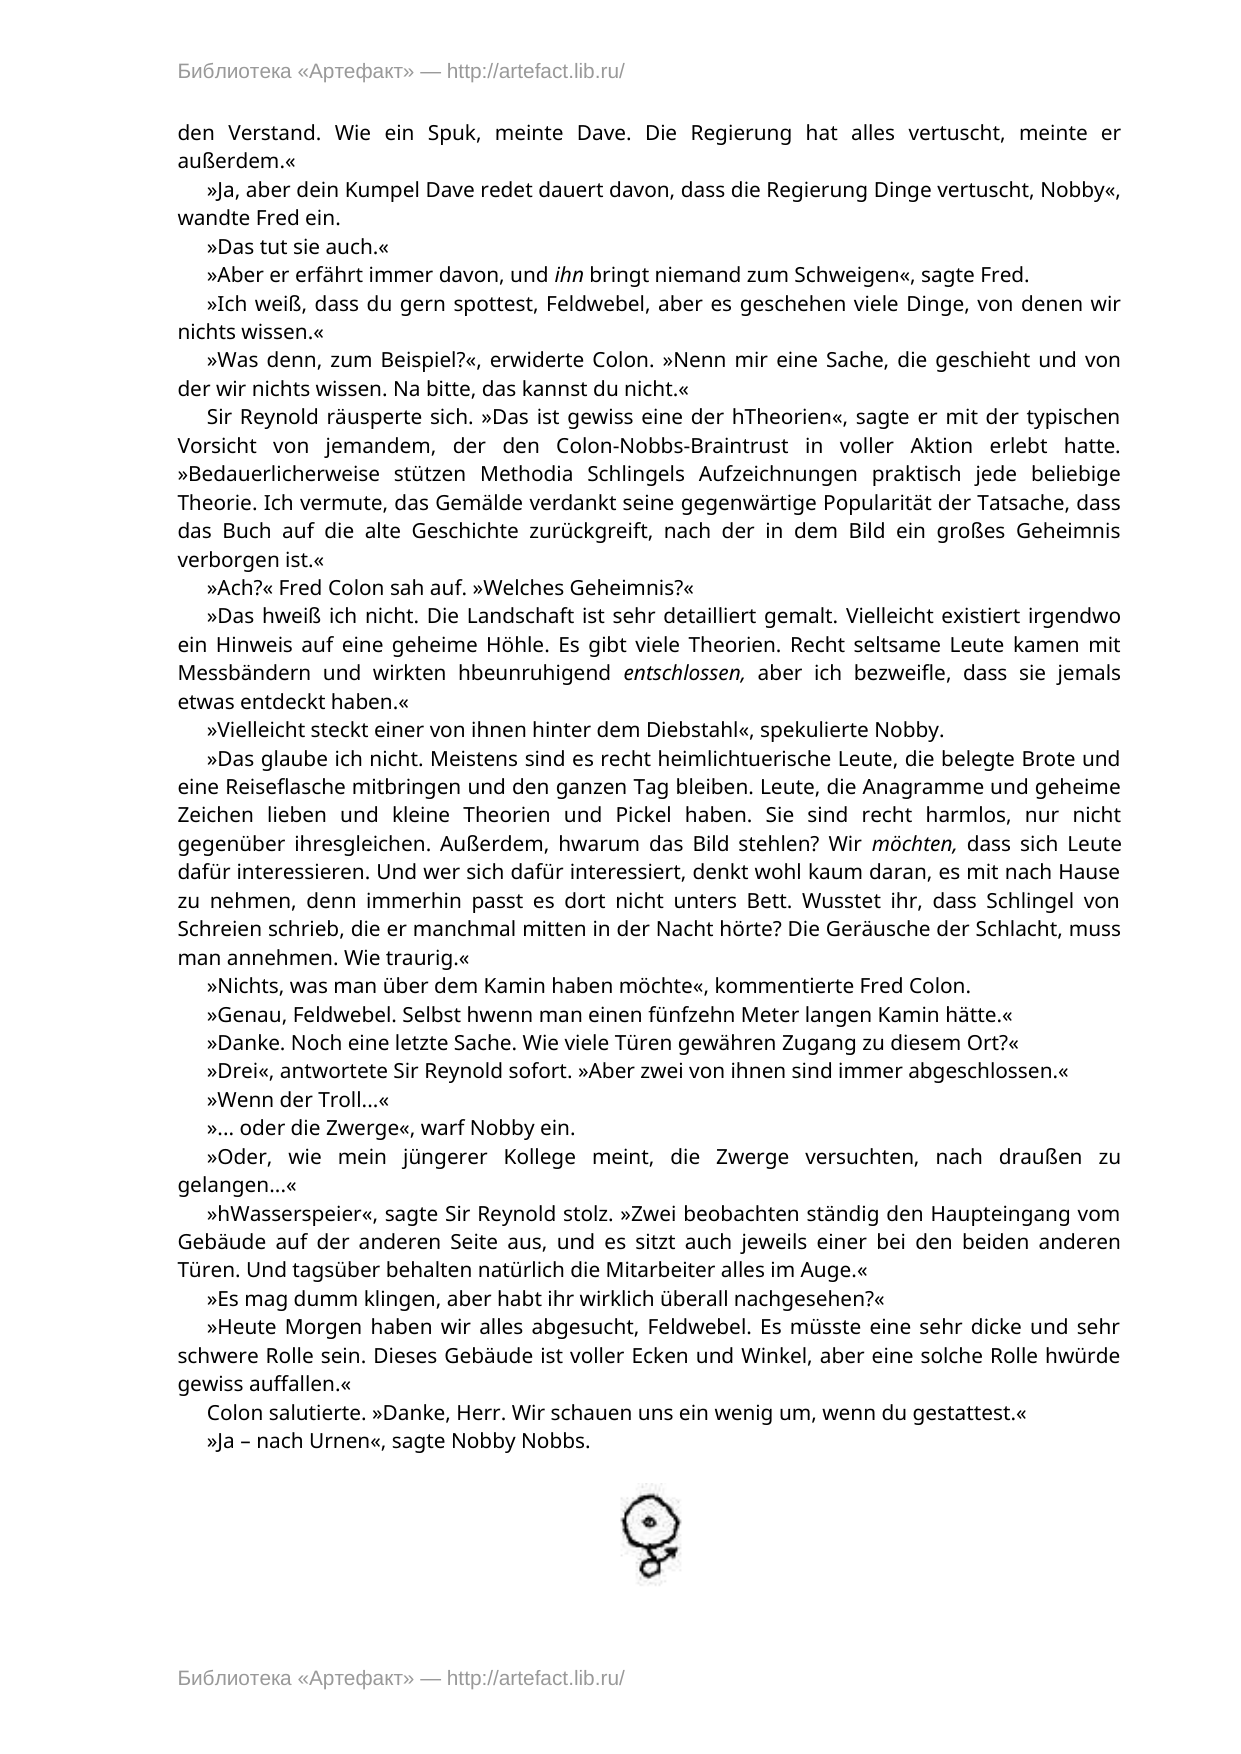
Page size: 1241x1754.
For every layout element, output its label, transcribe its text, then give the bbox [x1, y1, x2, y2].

text »Aber er erfährt immer davon, und ihn bringt niemand zum Schweigen«, sagte Fred. [177, 260, 1122, 289]
text »Heute Morgen haben wir alles abgesucht, Feldwebel. Es müsste eine sehr dicke und sehr schwere Rolle sein. Dieses Gebäude ist voller Ecken und Winkel, aber eine solche Rolle hwürde gewiss auffallen.« [177, 1312, 1122, 1398]
text »Vielleicht steckt einer von ihnen hinter dem Diebstahl«, spekulierte Nobby. [177, 715, 1122, 744]
text »Wenn der Troll...« [177, 1085, 1122, 1113]
text »Nichts, was man über dem Kamin haben möchte«, kommentierte Fred Colon. [177, 971, 1122, 1000]
text »Ja, aber dein Kumpel Dave redet dauert davon, dass die Regierung Dinge vertuscht, Nobby«, wandte Fred ein. [177, 175, 1122, 232]
text »Es mag dumm klingen, aber habt ihr wirklich überall nachgesehen?« [177, 1284, 1122, 1312]
text »... oder die Zwerge«, warf Nobby ein. [177, 1113, 1122, 1142]
text »Das tut sie auch.« [177, 232, 1122, 260]
text »hWasserspeier«, sagte Sir Reynold stolz. »Zwei beobachten ständig den Haupteingang vom Gebäude auf der anderen Seite aus, und es sitzt auch jeweils einer bei den beiden anderen Türen. Und tagsüber behalten natürlich die Mitarbeiter alles im Auge.« [177, 1199, 1122, 1284]
text »Danke. Noch eine letzte Sache. Wie viele Türen gewähren Zugang zu diesem Ort?« [177, 1028, 1122, 1057]
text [177, 118, 1122, 175]
text »Ja – nach Urnen«, sagte Nobby Nobbs. [177, 1426, 1122, 1455]
picture [607, 1483, 693, 1590]
text »Was denn, zum Beispiel?«, erwiderte Colon. »Nenn mir eine Sache, die geschieht und von der wir nichts wissen. Na bitte, das kannst du nicht.« [177, 346, 1122, 402]
text Sir Reynold räusperte sich. »Das ist gewiss eine der hTheorien«, sagte er mit der typischen Vorsicht von jemandem, der den Colon-Nobbs-Braintrust in voller Aktion erlebt hatte. »Bedauerlicherweise stützen Methodia Schlingels Aufzeichnungen praktisch jede beliebige Theorie. Ich vermute, das Gemälde verdankt seine gegenwärtige Popularität der Tatsache, dass das Buch auf die alte Geschichte zurückgreift, nach der in dem Bild ein großes Geheimnis verborgen ist.« [177, 402, 1122, 573]
text »Das hweiß ich nicht. Die Landschaft ist sehr detailliert gemalt. Vielleicht existiert irgendwo ein Hinweis auf eine geheime Höhle. Es gibt viele Theorien. Recht seltsame Leute kamen mit Messbändern und wirkten hbeunruhigend entschlossen, aber ich bezweifle, dass sie jemals etwas entdeckt haben.« [177, 602, 1122, 715]
text »Ach?« Fred Colon sah auf. »Welches Geheimnis?« [177, 573, 1122, 602]
text »Ich weiß, dass du gern spottest, Feldwebel, aber es geschehen viele Dinge, von denen wir nichts wissen.« [177, 289, 1122, 346]
text »Das glaube ich nicht. Meistens sind es recht heimlichtuerische Leute, die belegte Brote und eine Reiseflasche mitbringen und den ganzen Tag bleiben. Leute, die Anagramme und geheime Zeichen lieben und kleine Theorien und Pickel haben. Sie sind recht harmlos, nur nicht gegenüber ihresgleichen. Außerdem, hwarum das Bild stehlen? Wir möchten, dass sich Leute dafür interessieren. Und wer sich dafür interessiert, denkt wohl kaum daran, es mit nach Hause zu nehmen, denn immerhin passt es dort nicht unters Bett. Wusstet ihr, dass Schlingel von Schreien schrieb, die er manchmal mitten in der Nacht hörte? Die Geräusche der Schlacht, muss man annehmen. Wie traurig.« [177, 744, 1122, 971]
text Colon salutierte. »Danke, Herr. Wir schauen uns ein wenig um, wenn du gestattest.« [177, 1398, 1122, 1426]
text »Oder, wie mein jüngerer Kollege meint, die Zwerge versuchten, nach draußen zu gelangen...« [177, 1142, 1122, 1199]
text »Drei«, antwortete Sir Reynold sofort. »Aber zwei von ihnen sind immer abgeschlossen.« [177, 1057, 1122, 1085]
text »Genau, Feldwebel. Selbst hwenn man einen fünfzehn Meter langen Kamin hätte.« [177, 1000, 1122, 1028]
